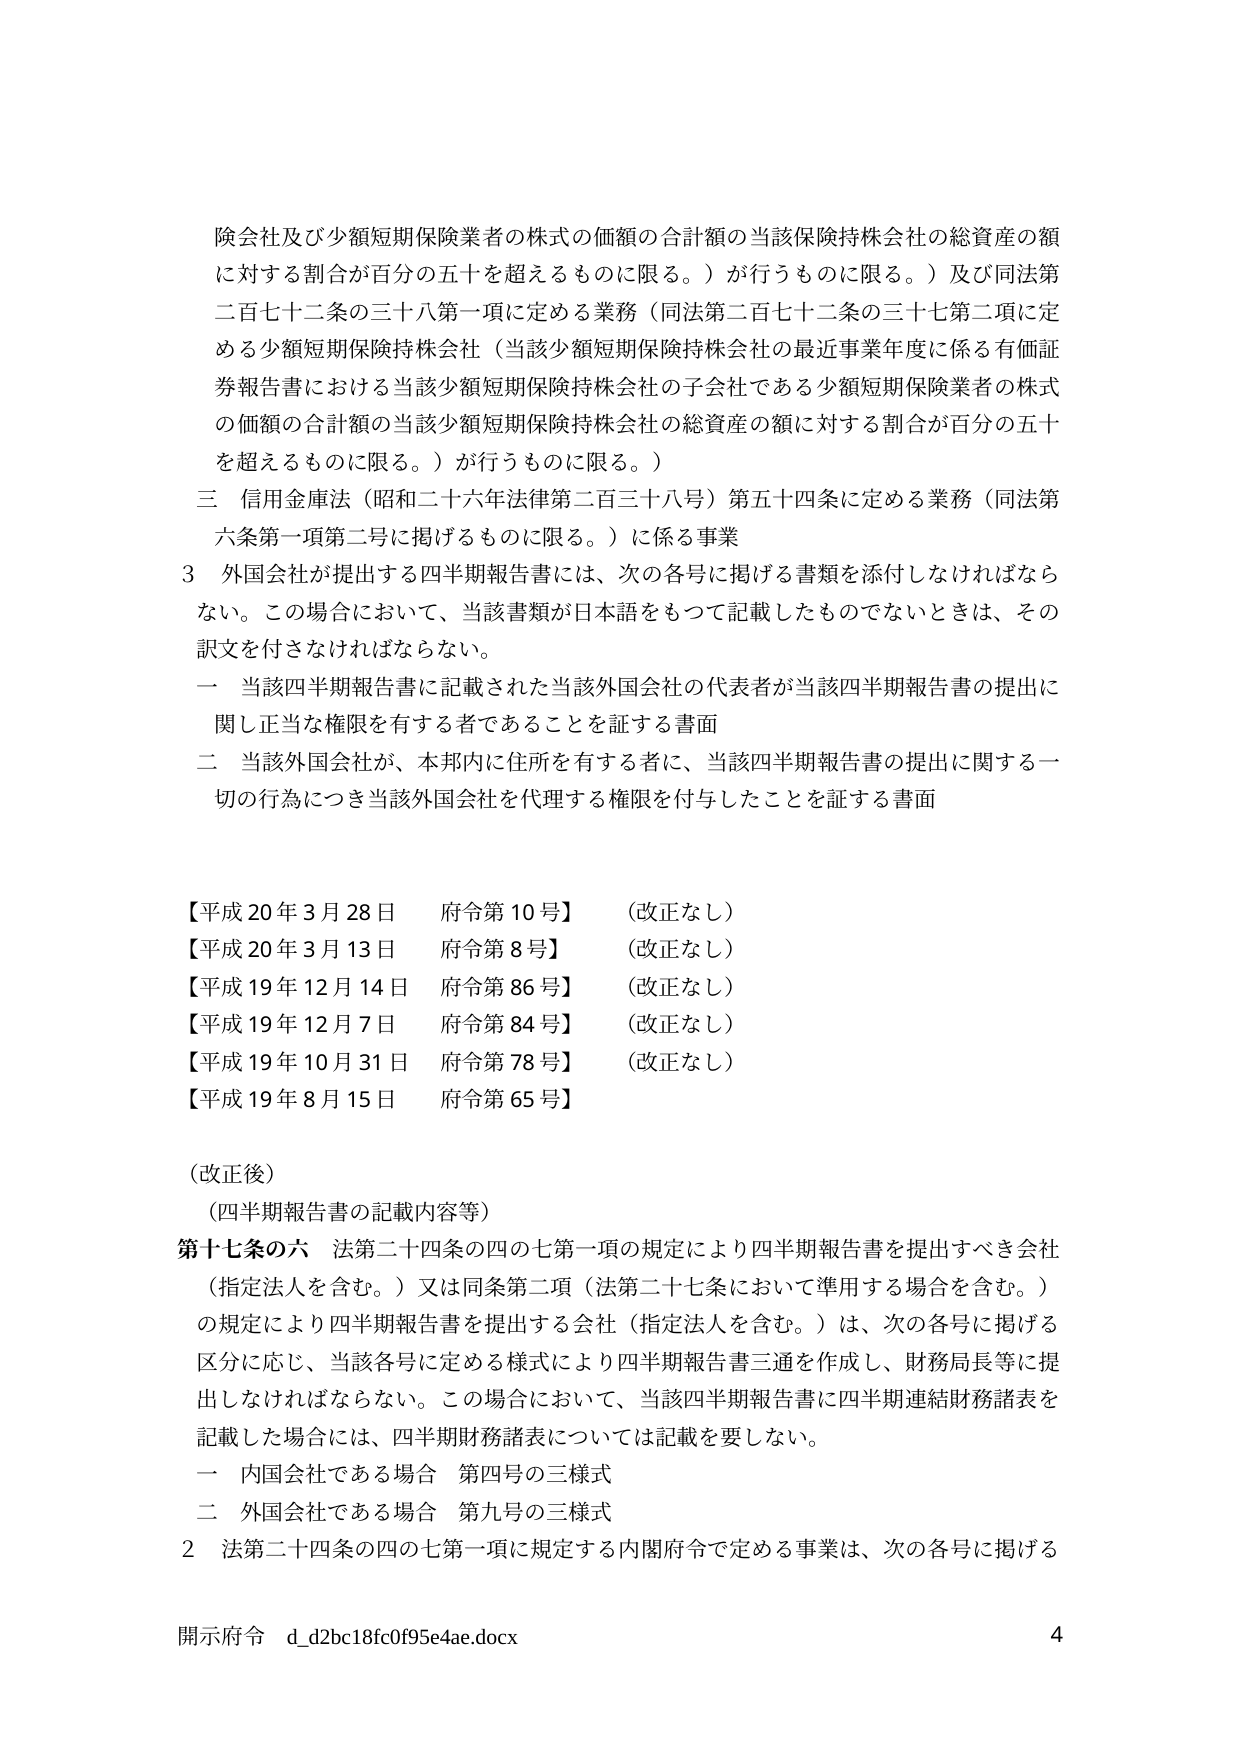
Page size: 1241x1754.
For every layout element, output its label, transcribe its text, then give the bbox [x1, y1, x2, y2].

text （改正後） [177, 1154, 1063, 1192]
text 【平成19年12月14日 府令第86号】 （改正なし） [177, 967, 1063, 1004]
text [177, 1529, 1063, 1567]
text 【平成19年8月15日 府令第65号】 [177, 1079, 1063, 1117]
text 【平成19年10月31日 府令第78号】 （改正なし） [177, 1042, 1063, 1079]
text 【平成20年3月28日 府令第10号】 （改正なし） [177, 892, 1063, 929]
text （四半期報告書の記載内容等） [196, 1192, 1063, 1229]
text 二 外国会社である場合 第九号の三様式 [196, 1492, 1063, 1529]
text 二 当該外国会社が、本邦内に住所を有する者に、当該四半期報告書の提出に関する一切の行為につき当該外国会社を代理する権限を付与したことを証する書面 [196, 742, 1063, 817]
text 【平成19年12月7日 府令第84号】 （改正なし） [177, 1004, 1063, 1042]
text ３ 外国会社が提出する四半期報告書には、次の各号に掲げる書類を添付しなければならない。この場合において、当該書類が日本語をもつて記載したものでないときは、その訳文を付さなければならない。 [177, 554, 1063, 667]
text 三 信用金庫法（昭和二十六年法律第二百三十八号）第五十四条に定める業務（同法第六条第一項第二号に掲げるものに限る。）に係る事業 [196, 479, 1063, 554]
text 一 内国会社である場合 第四号の三様式 [196, 1454, 1063, 1492]
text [196, 217, 1063, 479]
text 第十七条の六 法第二十四条の四の七第一項の規定により四半期報告書を提出すべき会社（指定法人を含む。）又は同条第二項（法第二十七条において準用する場合を含む。）の規定により四半期報告書を提出する会社（指定法人を含む。）は、次の各号に掲げる区分に応じ、当該各号に定める様式により四半期報告書三通を作成し、財務局長等に提出しなければならない。この場合において、当該四半期報告書に四半期連結財務諸表を記載した場合には、四半期財務諸表については記載を要しない。 [177, 1229, 1063, 1454]
text 【平成20年3月13日 府令第8号】 （改正なし） [177, 929, 1063, 967]
text 一 当該四半期報告書に記載された当該外国会社の代表者が当該四半期報告書の提出に関し正当な権限を有する者であることを証する書面 [196, 667, 1063, 742]
